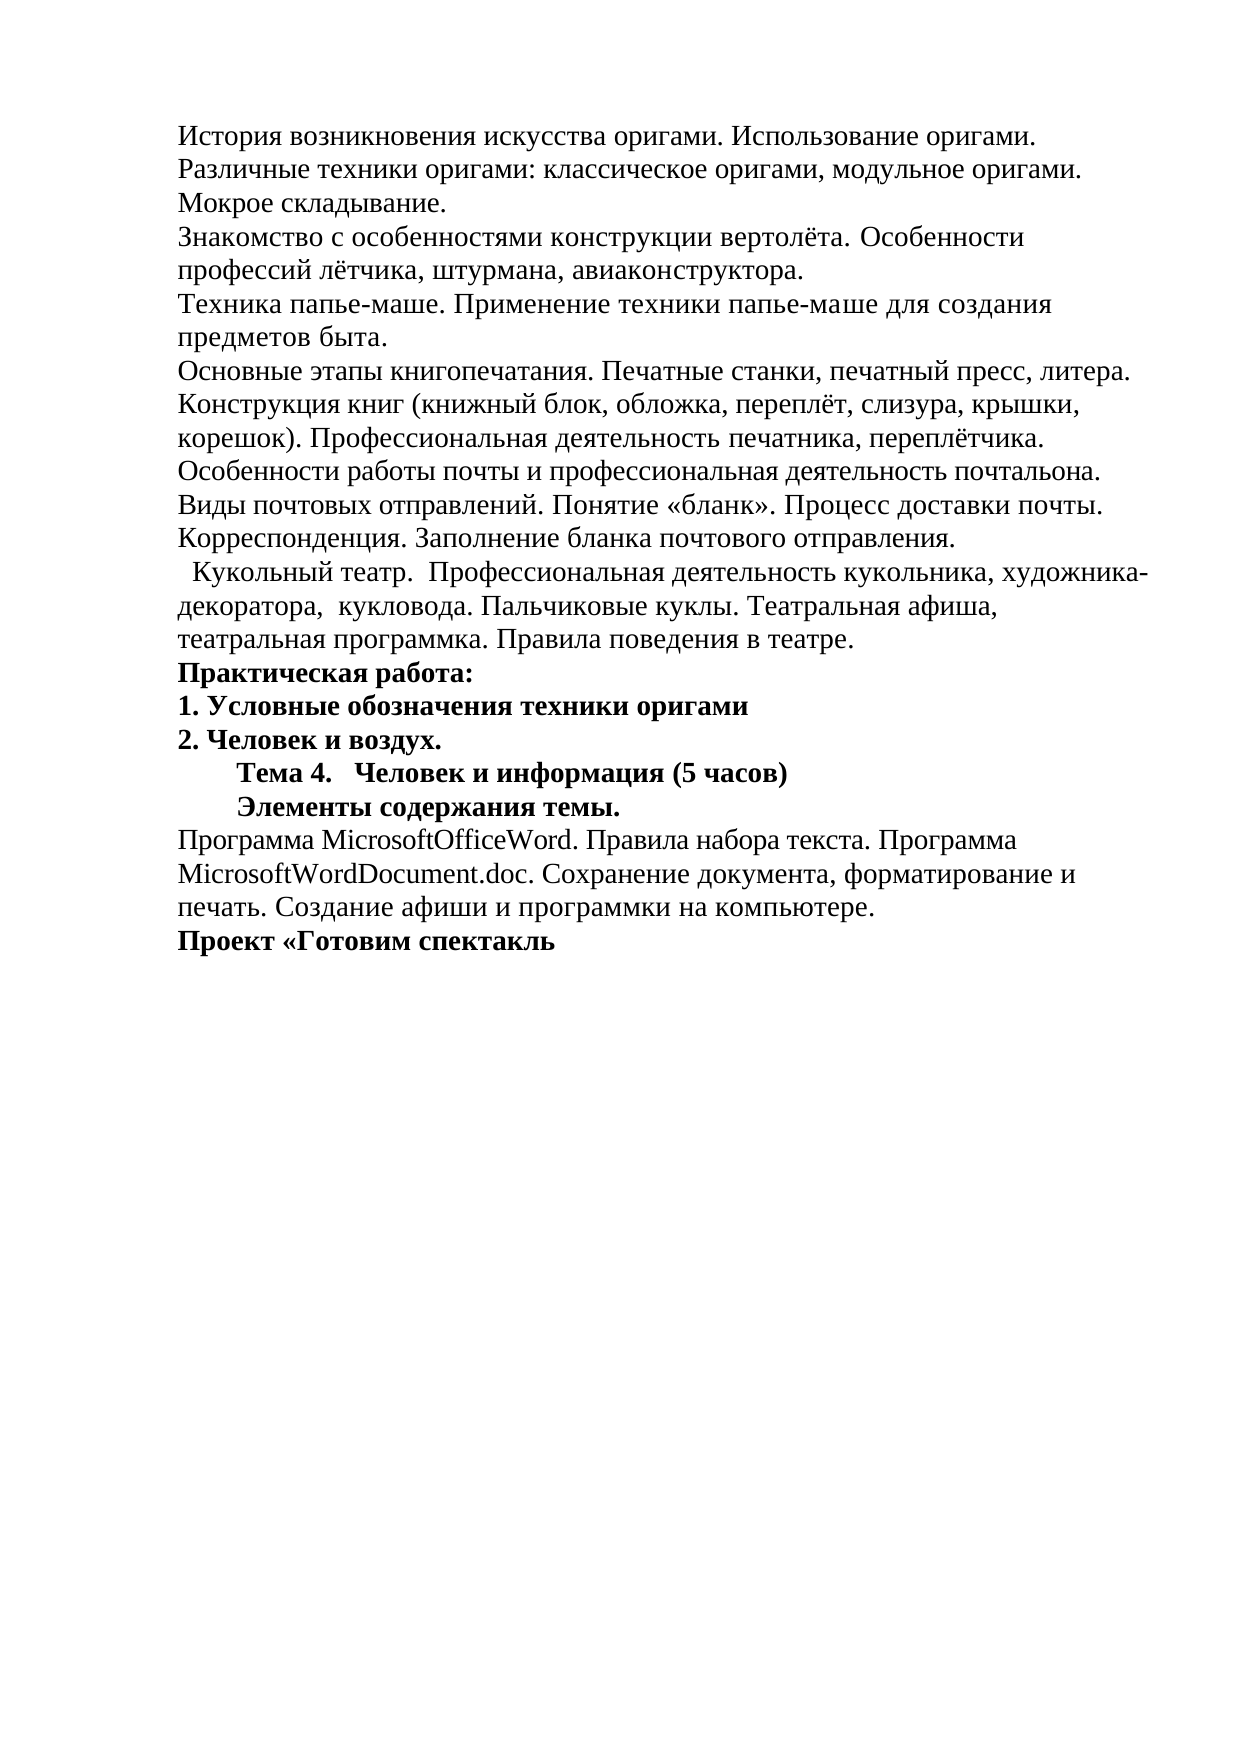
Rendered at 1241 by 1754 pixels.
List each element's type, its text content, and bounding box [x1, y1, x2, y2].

text История возникновения искусства оригами. Использование оригами. Различные техники оригами: классическое оригами, модульное оригами. Мокрое складывание. [177, 118, 1152, 219]
text Программа MicrosoftOfficeWord. Правила набора текста. Программа MicrosoftWordDocument.doc. Сохранение документа, форматирование и печать. Создание афиши и программки на компьютере. [177, 822, 1152, 923]
text Особенности работы почты и профессиональная деятельность почтальона. Виды почтовых отправлений. Понятие «бланк». Процесс доставки почты. Корреспонденция. Заполнение бланка почтового отправления. [177, 453, 1152, 554]
text Практическая работа: [177, 655, 1152, 688]
text Элементы содержания темы. [177, 789, 1152, 822]
text 1. Условные обозначения техники оригами [177, 688, 1152, 722]
text 2. Человек и воздух. [177, 722, 1152, 755]
text Знакомство с особенностями конструкции вертолёта. Особенности профессий лётчика, штурмана, авиаконструктора. [177, 219, 1152, 286]
text Проект «Готовим спектакль [177, 923, 1152, 957]
text Основные этапы книгопечатания. Печатные станки, печатный пресс, литера. Конструкция книг (книжный блок, обложка, переплёт, слизура, крышки, корешок). Профессиональная деятельность печатника, переплётчика. [177, 353, 1152, 453]
text Кукольный театр. Профессиональная деятельность кукольника, художника-декоратора, кукловода. Пальчиковые куклы. Театральная афиша, театральная программка. Правила поведения в театре. [177, 554, 1152, 655]
text Тема 4. Человек и информация (5 часов) [177, 755, 1152, 789]
text Техника папье-маше. Применение техники папье-маше для создания предметов быта. [177, 286, 1152, 353]
